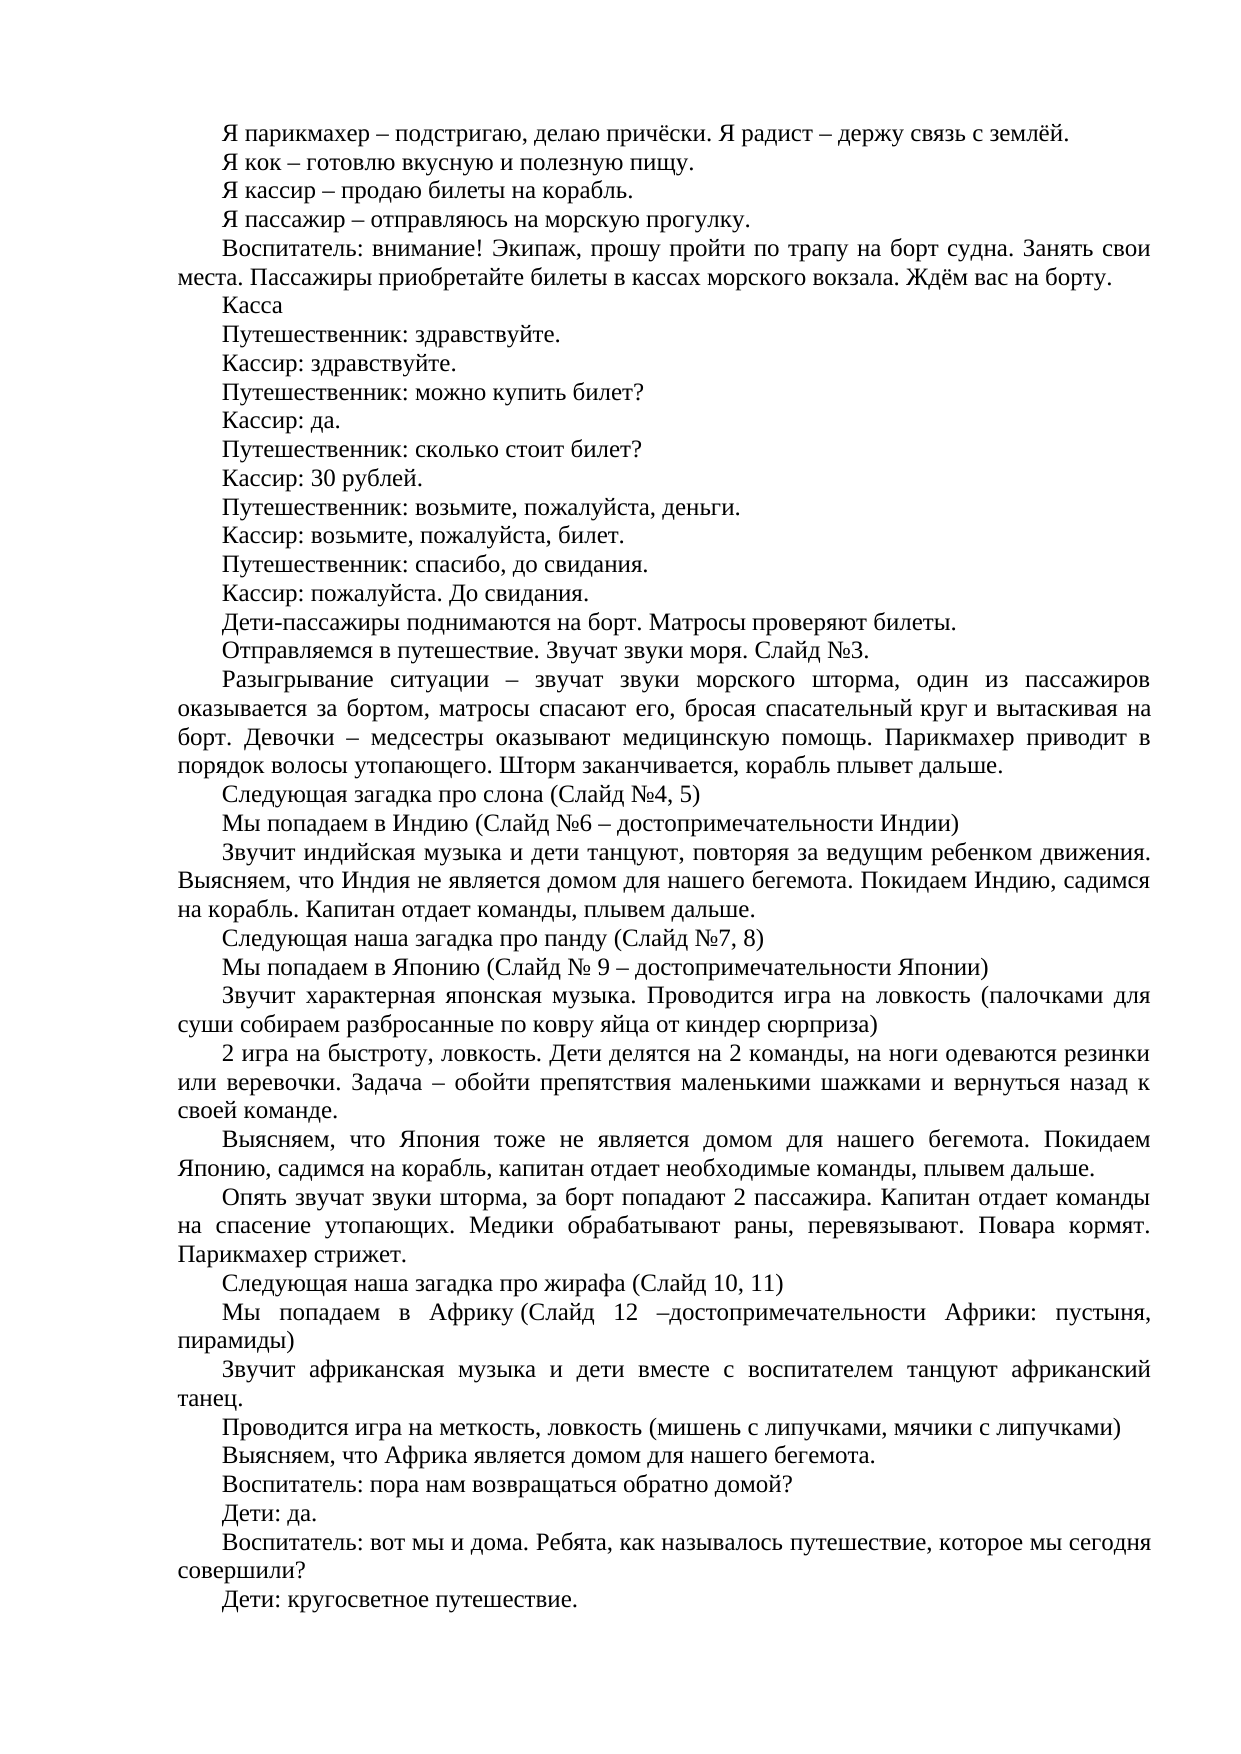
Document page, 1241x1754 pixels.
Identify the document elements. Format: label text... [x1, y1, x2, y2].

text Отправляемся в путешествие. Звучат звуки моря. Слайд №3. [177, 636, 1152, 664]
text Воспитатель: внимание! Экипаж, прошу пройти по трапу на борт судна. Занять свои места. Пассажиры приобретайте билеты в кассах морского вокзала. Ждём вас на борту. [177, 233, 1152, 291]
text Мы попадаем в Индию (Слайд №6 – достопримечательности Индии) [177, 808, 1152, 837]
text Кассир: возьмите, пожалуйста, билет. [177, 521, 1152, 549]
text Кассир: пожалуйста. До свидания. [177, 578, 1152, 607]
text Выясняем, что Япония тоже не является домом для нашего бегемота. Покидаем Японию, садимся на корабль, капитан отдает необходимые команды, плывем дальше. [177, 1124, 1152, 1182]
text Звучит характерная японская музыка. Проводится игра на ловкость (палочками для суши собираем разбросанные по ковру яйца от киндер сюрприза) [177, 981, 1152, 1038]
text Воспитатель: пора нам возвращаться обратно домой? [177, 1469, 1152, 1498]
text Касса [177, 291, 1152, 319]
text Кассир: здравствуйте. [177, 348, 1152, 377]
text Мы попадаем в Японию (Слайд № 9 – достопримечательности Японии) [177, 952, 1152, 981]
text Выясняем, что Африка является домом для нашего бегемота. [177, 1441, 1152, 1469]
text Опять звучат звуки шторма, за борт попадают 2 пассажира. Капитан отдает команды на спасение утопающих. Медики обрабатывают раны, перевязывают. Повара кормят. Парикмахер стрижет. [177, 1182, 1152, 1268]
text Дети: да. [177, 1498, 1152, 1527]
text Путешественник: возьмите, пожалуйста, деньги. [177, 492, 1152, 521]
text Проводится игра на меткость, ловкость (мишень с липучками, мячики с липучками) [177, 1412, 1152, 1441]
text Дети-пассажиры поднимаются на борт. Матросы проверяют билеты. [177, 607, 1152, 636]
text Я парикмахер – подстригаю, делаю причёски. Я радист – держу связь с землёй. [177, 118, 1152, 147]
text Дети: кругосветное путешествие. [177, 1584, 1152, 1613]
text Разыгрывание ситуации – звучат звуки морского шторма, один из пассажиров оказывается за бортом, матросы спасают его, бросая спасательный круг и вытаскивая на борт. Девочки – медсестры оказывают медицинскую помощь. Парикмахер приводит в порядок волосы утопающего. Шторм заканчивается, корабль плывет дальше. [177, 664, 1152, 779]
text Кассир: 30 рублей. [177, 463, 1152, 492]
text Путешественник: здравствуйте. [177, 319, 1152, 348]
text Следующая наша загадка про жирафа (Слайд 10, 11) [177, 1268, 1152, 1297]
text Звучит африканская музыка и дети вместе с воспитателем танцуют африканский танец. [177, 1354, 1152, 1412]
text 2 игра на быстроту, ловкость. Дети делятся на 2 команды, на ноги одеваются резинки или веревочки. Задача – обойти препятствия маленькими шажками и вернуться назад к своей команде. [177, 1038, 1152, 1124]
text Путешественник: можно купить билет? [177, 377, 1152, 406]
text Мы попадаем в Африку (Слайд 12 –достопримечательности Африки: пустыня, пирамиды) [177, 1297, 1152, 1354]
text Я кассир – продаю билеты на корабль. [177, 176, 1152, 204]
text Следующая наша загадка про панду (Слайд №7, 8) [177, 923, 1152, 952]
text Кассир: да. [177, 406, 1152, 434]
text Я пассажир – отправляюсь на морскую прогулку. [177, 204, 1152, 233]
text Путешественник: сколько стоит билет? [177, 434, 1152, 463]
text Следующая загадка про слона (Слайд №4, 5) [177, 779, 1152, 808]
text Путешественник: спасибо, до свидания. [177, 549, 1152, 578]
text Я кок – готовлю вкусную и полезную пищу. [177, 147, 1152, 176]
text Воспитатель: вот мы и дома. Ребята, как называлось путешествие, которое мы сегодня совершили? [177, 1527, 1152, 1584]
text Звучит индийская музыка и дети танцуют, повторяя за ведущим ребенком движения. Выясняем, что Индия не является домом для нашего бегемота. Покидаем Индию, садимся на корабль. Капитан отдает команды, плывем дальше. [177, 837, 1152, 923]
